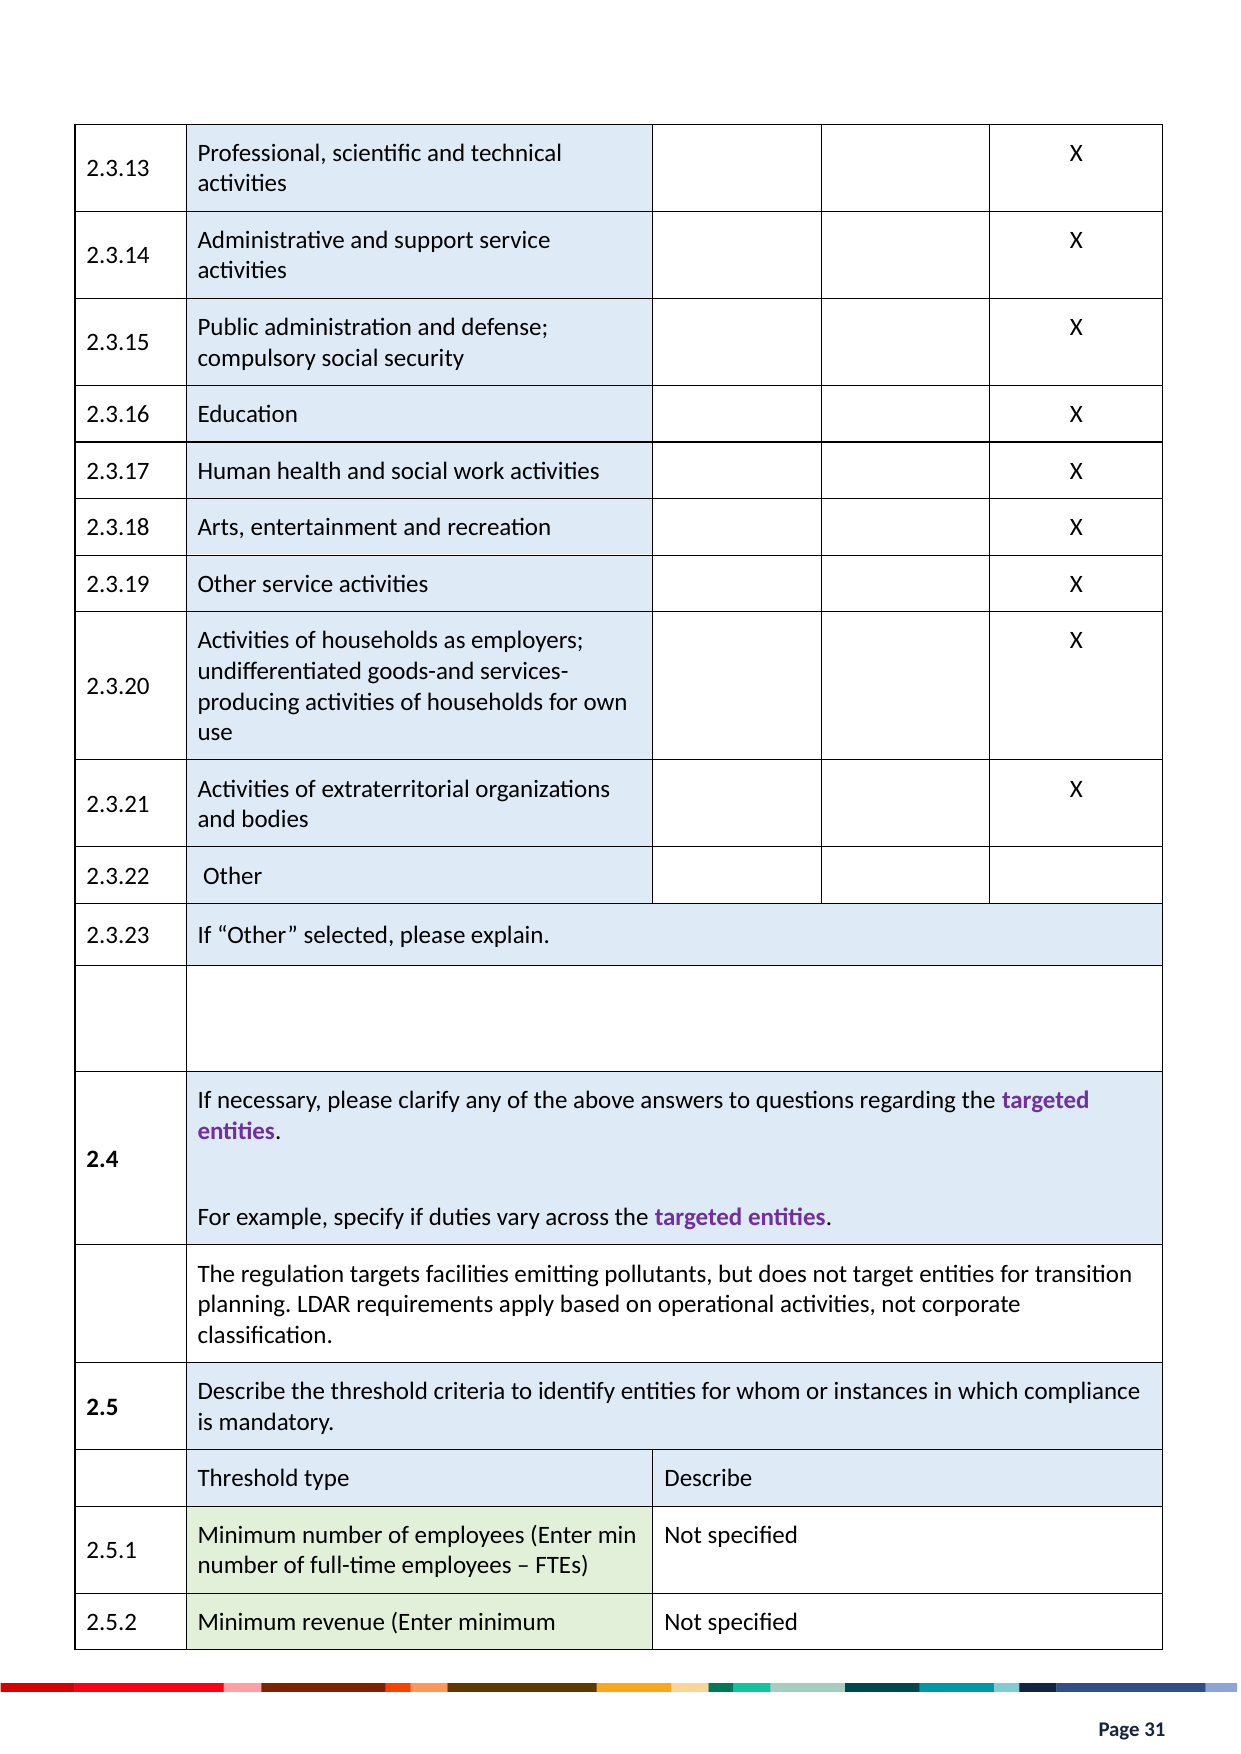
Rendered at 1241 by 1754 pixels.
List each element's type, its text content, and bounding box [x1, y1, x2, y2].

table_cell [653, 125, 821, 211]
table_cell [653, 299, 821, 385]
table_cell Activities of extraterritorial organizations and bodies [187, 760, 652, 846]
table_cell [653, 212, 821, 298]
table_cell [822, 125, 989, 211]
table_cell [187, 966, 1162, 1071]
table_cell [76, 1245, 186, 1362]
table_cell [653, 760, 821, 846]
table_cell 2.3.21 [76, 760, 186, 846]
table_cell Human health and social work activities [187, 443, 652, 498]
table_cell [653, 386, 821, 441]
table_cell 2.3.14 [76, 212, 186, 298]
table_cell Describe the threshold criteria to identify entities for whom or instances in which compliance is mandatory. [187, 1363, 1162, 1449]
table_cell [822, 847, 989, 903]
table_cell 2.5 [76, 1363, 186, 1449]
table_cell Minimum number of employees (Enter min number of full-time employees – FTEs) [187, 1507, 652, 1593]
table_cell X [990, 760, 1162, 846]
table_cell 2.3.18 [76, 499, 186, 554]
table_cell Other [187, 847, 652, 903]
table_cell X [990, 125, 1162, 211]
table_cell X [990, 499, 1162, 554]
table_cell [76, 966, 186, 1071]
table_cell Threshold type [187, 1450, 652, 1506]
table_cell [187, 1594, 652, 1649]
table_cell [822, 443, 989, 498]
table_cell Professional, scientific and technical activities [187, 125, 652, 211]
table_cell [990, 847, 1162, 903]
table_cell 2.5.2 [76, 1594, 186, 1649]
table_cell 2.4 [76, 1072, 186, 1244]
table_cell [822, 212, 989, 298]
table_cell [76, 1450, 186, 1506]
table_cell Describe [653, 1450, 1162, 1506]
table_cell 2.3.19 [76, 556, 186, 611]
table_cell [653, 612, 821, 759]
table_cell [822, 299, 989, 385]
table_cell 2.3.15 [76, 299, 186, 385]
table_cell [653, 847, 821, 903]
table_cell [822, 760, 989, 846]
table_cell 2.3.16 [76, 386, 186, 441]
table_cell If necessary, please clarify any of the above answers to questions regarding the targeted entities. For example, specify if duties vary across the targeted entities. [187, 1072, 1162, 1244]
table_cell [653, 499, 821, 554]
table_cell [822, 386, 989, 441]
table_cell [822, 612, 989, 759]
table_cell If “Other” selected, please explain. [187, 904, 1162, 965]
table_cell [653, 443, 821, 498]
table_cell 2.3.23 [76, 904, 186, 965]
table_cell Arts, entertainment and recreation [187, 499, 652, 554]
table_cell 2.3.17 [76, 443, 186, 498]
table_cell X [990, 612, 1162, 759]
table_cell [822, 556, 989, 611]
table_cell Activities of households as employers; undifferentiated goods-and services-producing activities of households for own use [187, 612, 652, 759]
table_cell Other service activities [187, 556, 652, 611]
table_cell [653, 556, 821, 611]
table_cell Not specified [653, 1507, 1162, 1593]
table_cell 2.3.13 [76, 125, 186, 211]
table_cell The regulation targets facilities emitting pollutants, but does not target entities for transition planning. LDAR requirements apply based on operational activities, not corporate classification. [187, 1245, 1162, 1362]
picture [0, 1683, 1236, 1692]
table_cell X [990, 212, 1162, 298]
table_cell 2.3.20 [76, 612, 186, 759]
table_cell [822, 499, 989, 554]
table_cell X [990, 443, 1162, 498]
table_cell Education [187, 386, 652, 441]
table_cell Administrative and support service activities [187, 212, 652, 298]
table_cell X [990, 556, 1162, 611]
table_cell 2.5.1 [76, 1507, 186, 1593]
table_cell Not specified [653, 1594, 1162, 1649]
table_cell X [990, 386, 1162, 441]
table_cell Public administration and defense; compulsory social security [187, 299, 652, 385]
table_cell 2.3.22 [76, 847, 186, 903]
table_cell X [990, 299, 1162, 385]
